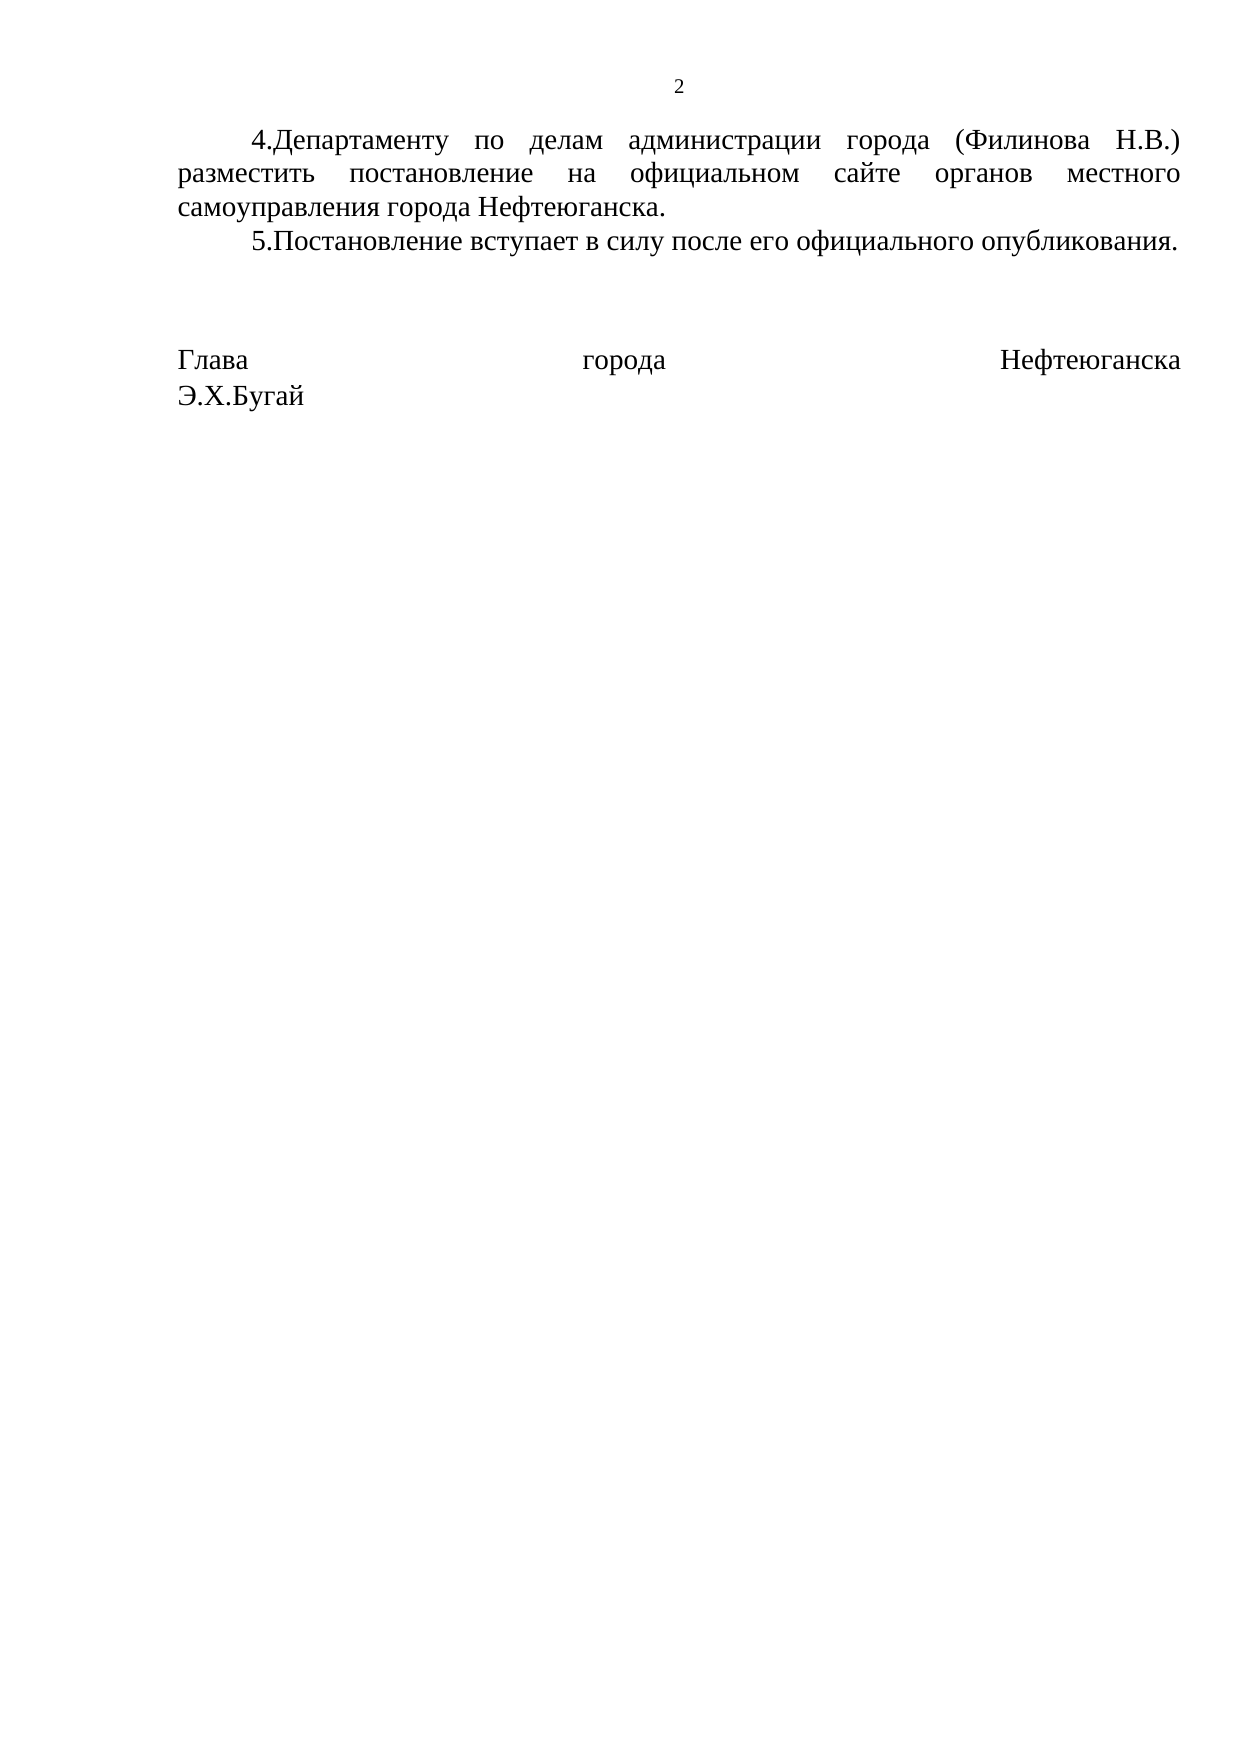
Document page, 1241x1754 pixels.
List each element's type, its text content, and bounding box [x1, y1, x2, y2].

text Глава города Нефтеюганска Э.Х.Бугай [177, 342, 1181, 412]
text 5.Постановление вступает в силу после его официального опубликования. [177, 223, 1181, 256]
text 4.Департаменту по делам администрации города (Филинова Н.В.) разместить постановление на официальном сайте органов местного самоуправления города Нефтеюганска. [177, 122, 1181, 223]
